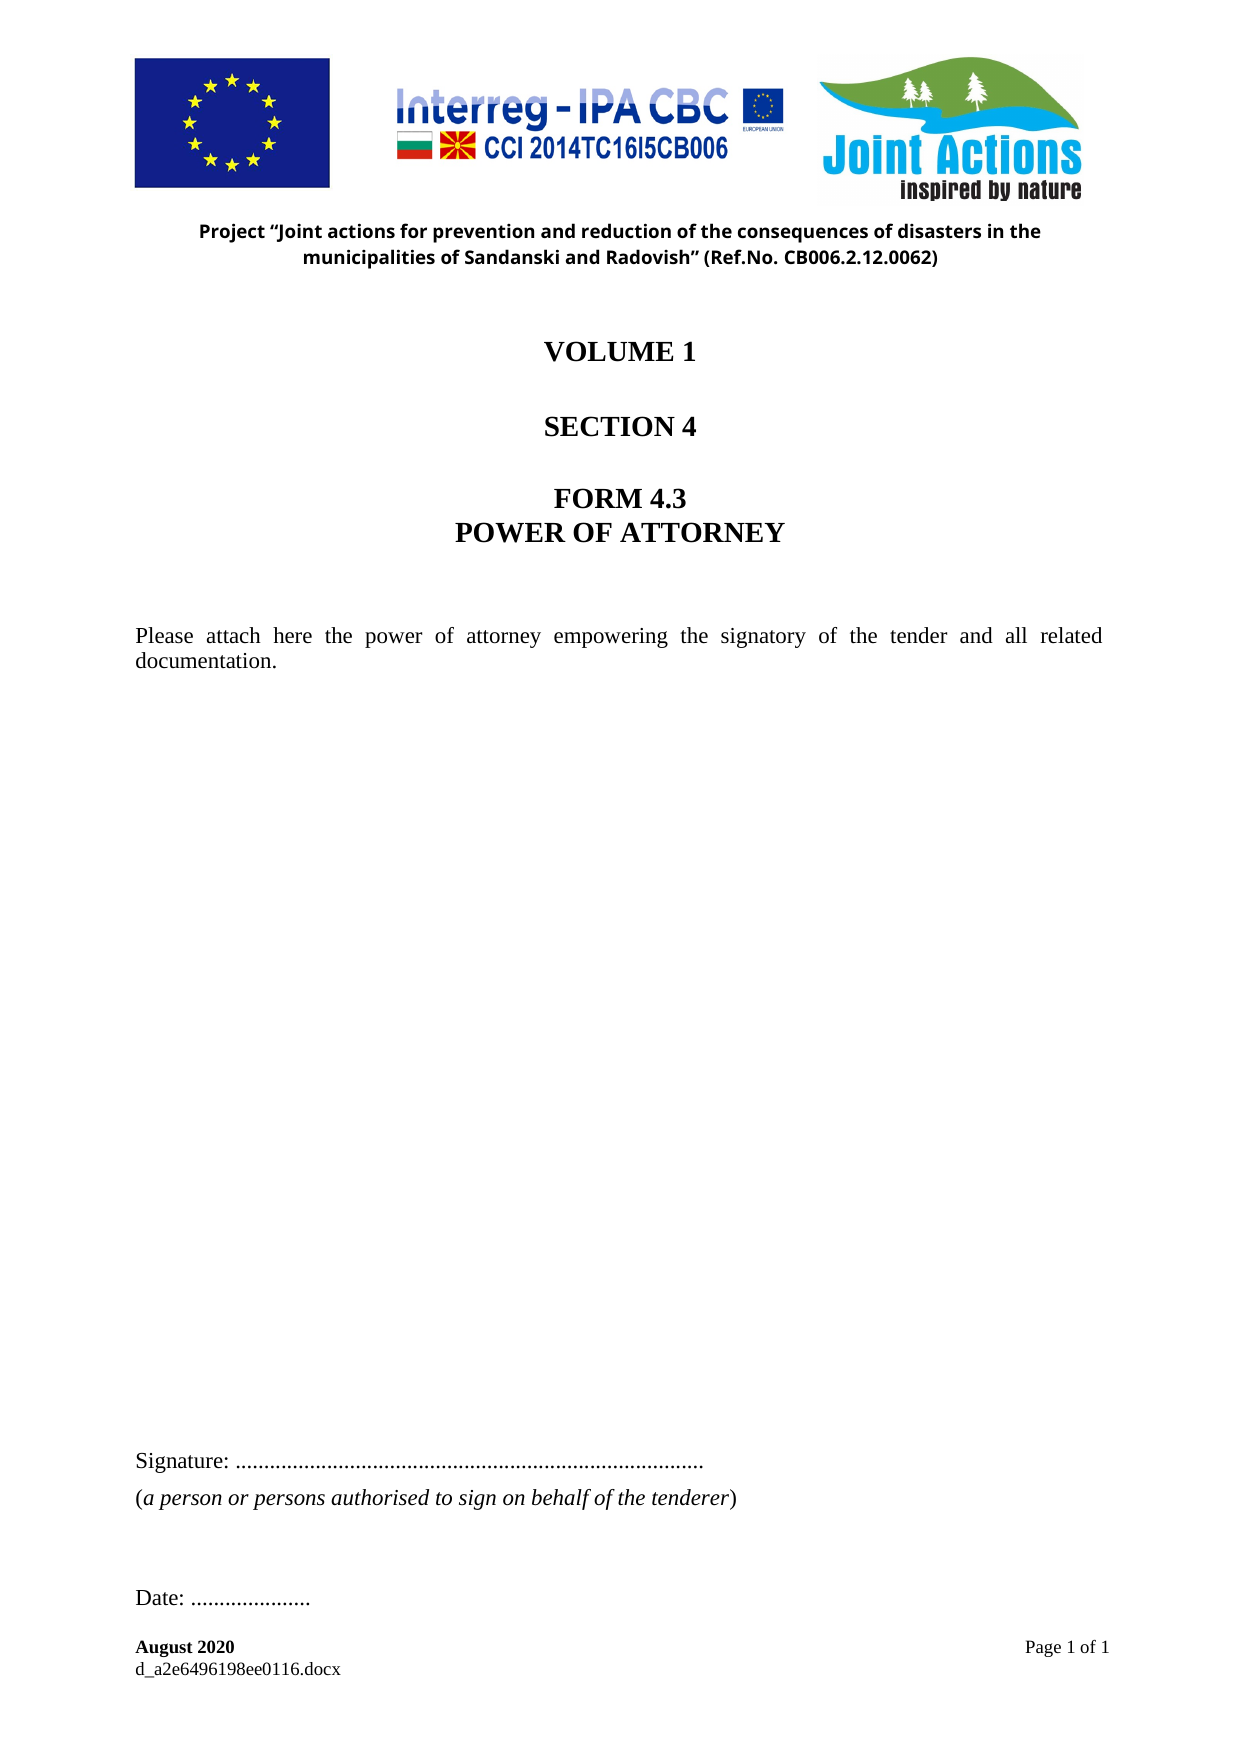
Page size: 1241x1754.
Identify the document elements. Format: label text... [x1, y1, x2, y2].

text (a person or persons authorised to sign on behalf of the tenderer) [135, 1486, 1105, 1511]
picture [817, 54, 1084, 206]
subtitle FORM 4.3 [135, 481, 1105, 515]
text Please attach here the power of attorney empowering the signatory of the tender and all related documentation. [135, 623, 1105, 673]
text SECTION 4 [135, 406, 1105, 444]
text Signature: .................................................................................. [135, 1448, 1105, 1473]
subtitle POWER OF ATTORNEY [135, 515, 1105, 548]
picture [377, 62, 803, 191]
text Date: ..................... [135, 1586, 1105, 1611]
picture [130, 54, 333, 191]
text VOLUME 1 [135, 331, 1105, 369]
